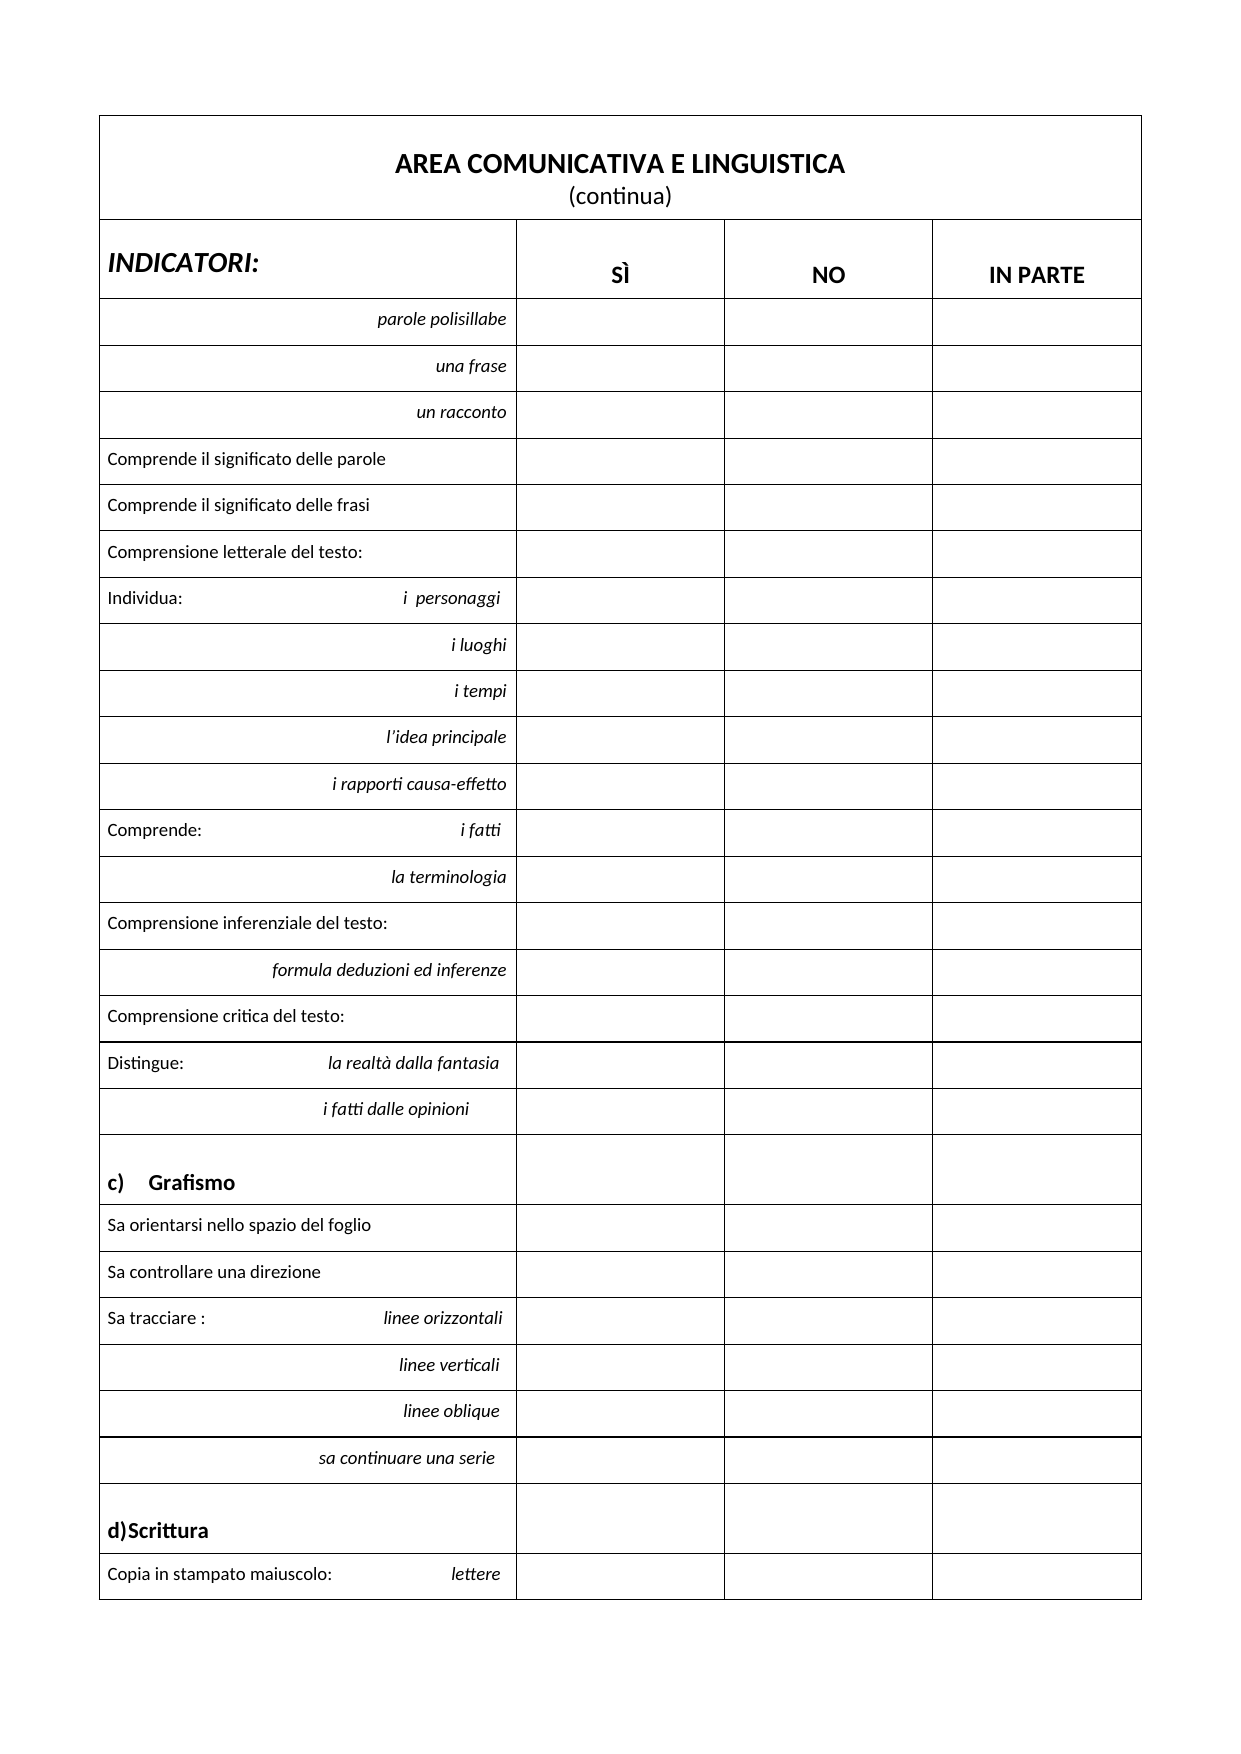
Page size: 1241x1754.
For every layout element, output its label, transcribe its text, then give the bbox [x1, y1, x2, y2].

table_cell Sa tracciare : linee orizzontali [100, 1298, 516, 1343]
table_cell la terminologia [100, 857, 516, 902]
table_cell [933, 764, 1141, 809]
table_cell linee verticali [100, 1345, 516, 1390]
table_cell [933, 346, 1141, 391]
table_cell [725, 578, 932, 623]
table_cell [725, 717, 932, 763]
table_cell NO [725, 220, 932, 298]
table_cell [517, 950, 724, 995]
table_cell [517, 1554, 724, 1599]
table_cell [933, 624, 1141, 670]
table_cell [725, 1043, 932, 1088]
table_cell sa continuare una serie [100, 1438, 516, 1483]
table_cell [933, 531, 1141, 577]
table_cell [517, 717, 724, 763]
table_cell [725, 1484, 932, 1553]
table_cell linee oblique [100, 1391, 516, 1436]
table_cell [725, 1298, 932, 1343]
table_cell [517, 1205, 724, 1251]
table_cell Individua: i personaggi [100, 578, 516, 623]
table_cell [517, 996, 724, 1041]
table_cell [725, 1554, 932, 1599]
table_cell [725, 299, 932, 344]
table_cell [933, 392, 1141, 437]
table_cell [517, 299, 724, 344]
table_cell [933, 1298, 1141, 1343]
table_cell [933, 996, 1141, 1041]
table_cell [933, 485, 1141, 530]
table_cell [517, 764, 724, 809]
table_cell [933, 299, 1141, 344]
table_cell [725, 1438, 932, 1483]
table_cell Sa orientarsi nello spazio del foglio [100, 1205, 516, 1251]
table_cell [517, 857, 724, 902]
table_cell [517, 671, 724, 716]
table_cell IN PARTE [933, 220, 1141, 298]
table_cell [933, 1135, 1141, 1204]
table_cell [725, 1391, 932, 1436]
table_cell [725, 439, 932, 484]
table_cell [725, 624, 932, 670]
table_cell [725, 485, 932, 530]
table_cell [725, 531, 932, 577]
table_cell [725, 1089, 932, 1134]
table_cell [725, 1345, 932, 1390]
table_cell Comprende: i fatti [100, 810, 516, 856]
table_cell formula deduzioni ed inferenze [100, 950, 516, 995]
table_cell Comprende il significato delle parole [100, 439, 516, 484]
table_cell [933, 439, 1141, 484]
table_cell [517, 810, 724, 856]
table_cell [517, 624, 724, 670]
table_cell [517, 1135, 724, 1204]
table_cell [725, 810, 932, 856]
table_cell Distingue: la realtà dalla fantasia [100, 1043, 516, 1088]
table_cell i luoghi [100, 624, 516, 670]
table_cell [933, 1252, 1141, 1297]
table_cell [725, 950, 932, 995]
table_cell Scrittura [100, 1484, 516, 1553]
table_cell [517, 1298, 724, 1343]
table_cell [725, 903, 932, 948]
table_cell [933, 1554, 1141, 1599]
table_cell i tempi [100, 671, 516, 716]
table_cell SÌ [517, 220, 724, 298]
table_cell i rapporti causa-effetto [100, 764, 516, 809]
table_cell [517, 578, 724, 623]
table_cell [517, 1391, 724, 1436]
table_cell [933, 1345, 1141, 1390]
table_cell [517, 485, 724, 530]
table_cell l’idea principale [100, 717, 516, 763]
table_cell [517, 392, 724, 437]
table_cell [933, 1391, 1141, 1436]
table_cell [725, 392, 932, 437]
table_cell [517, 1345, 724, 1390]
table_cell Comprensione letterale del testo: [100, 531, 516, 577]
table_header AREA COMUNICATIVA E LINGUISTICA (continua) [100, 116, 1141, 219]
table_cell [725, 1205, 932, 1251]
table_cell [725, 1135, 932, 1204]
table_cell [725, 996, 932, 1041]
table_cell [933, 1438, 1141, 1483]
table_cell [933, 1043, 1141, 1088]
table_cell [933, 903, 1141, 948]
table_cell [517, 1484, 724, 1553]
table_cell [517, 903, 724, 948]
table_cell [933, 671, 1141, 716]
table_cell [725, 857, 932, 902]
table_cell [517, 346, 724, 391]
table_cell [725, 1252, 932, 1297]
table_cell [517, 1252, 724, 1297]
table_cell una frase [100, 346, 516, 391]
table_cell [933, 1205, 1141, 1251]
table_cell [517, 1089, 724, 1134]
table_cell Comprensione critica del testo: [100, 996, 516, 1041]
table_cell [517, 1043, 724, 1088]
table_cell Grafismo [100, 1135, 516, 1204]
table_cell Comprensione inferenziale del testo: [100, 903, 516, 948]
table_cell [725, 764, 932, 809]
table_cell Copia in stampato maiuscolo: lettere [100, 1554, 516, 1599]
table_cell [517, 531, 724, 577]
table_cell [517, 1438, 724, 1483]
table_cell [933, 810, 1141, 856]
table_cell [933, 857, 1141, 902]
table_cell [725, 671, 932, 716]
table_cell [933, 950, 1141, 995]
table_cell [517, 439, 724, 484]
table_cell un racconto [100, 392, 516, 437]
table_cell [725, 346, 932, 391]
table_cell Comprende il significato delle frasi [100, 485, 516, 530]
table_cell [933, 1089, 1141, 1134]
table_cell i fatti dalle opinioni [100, 1089, 516, 1134]
table_cell INDICATORI: [100, 220, 516, 298]
table_cell [933, 1484, 1141, 1553]
table_cell Sa controllare una direzione [100, 1252, 516, 1297]
table_cell parole polisillabe [100, 299, 516, 344]
table_cell [933, 717, 1141, 763]
table_cell [933, 578, 1141, 623]
